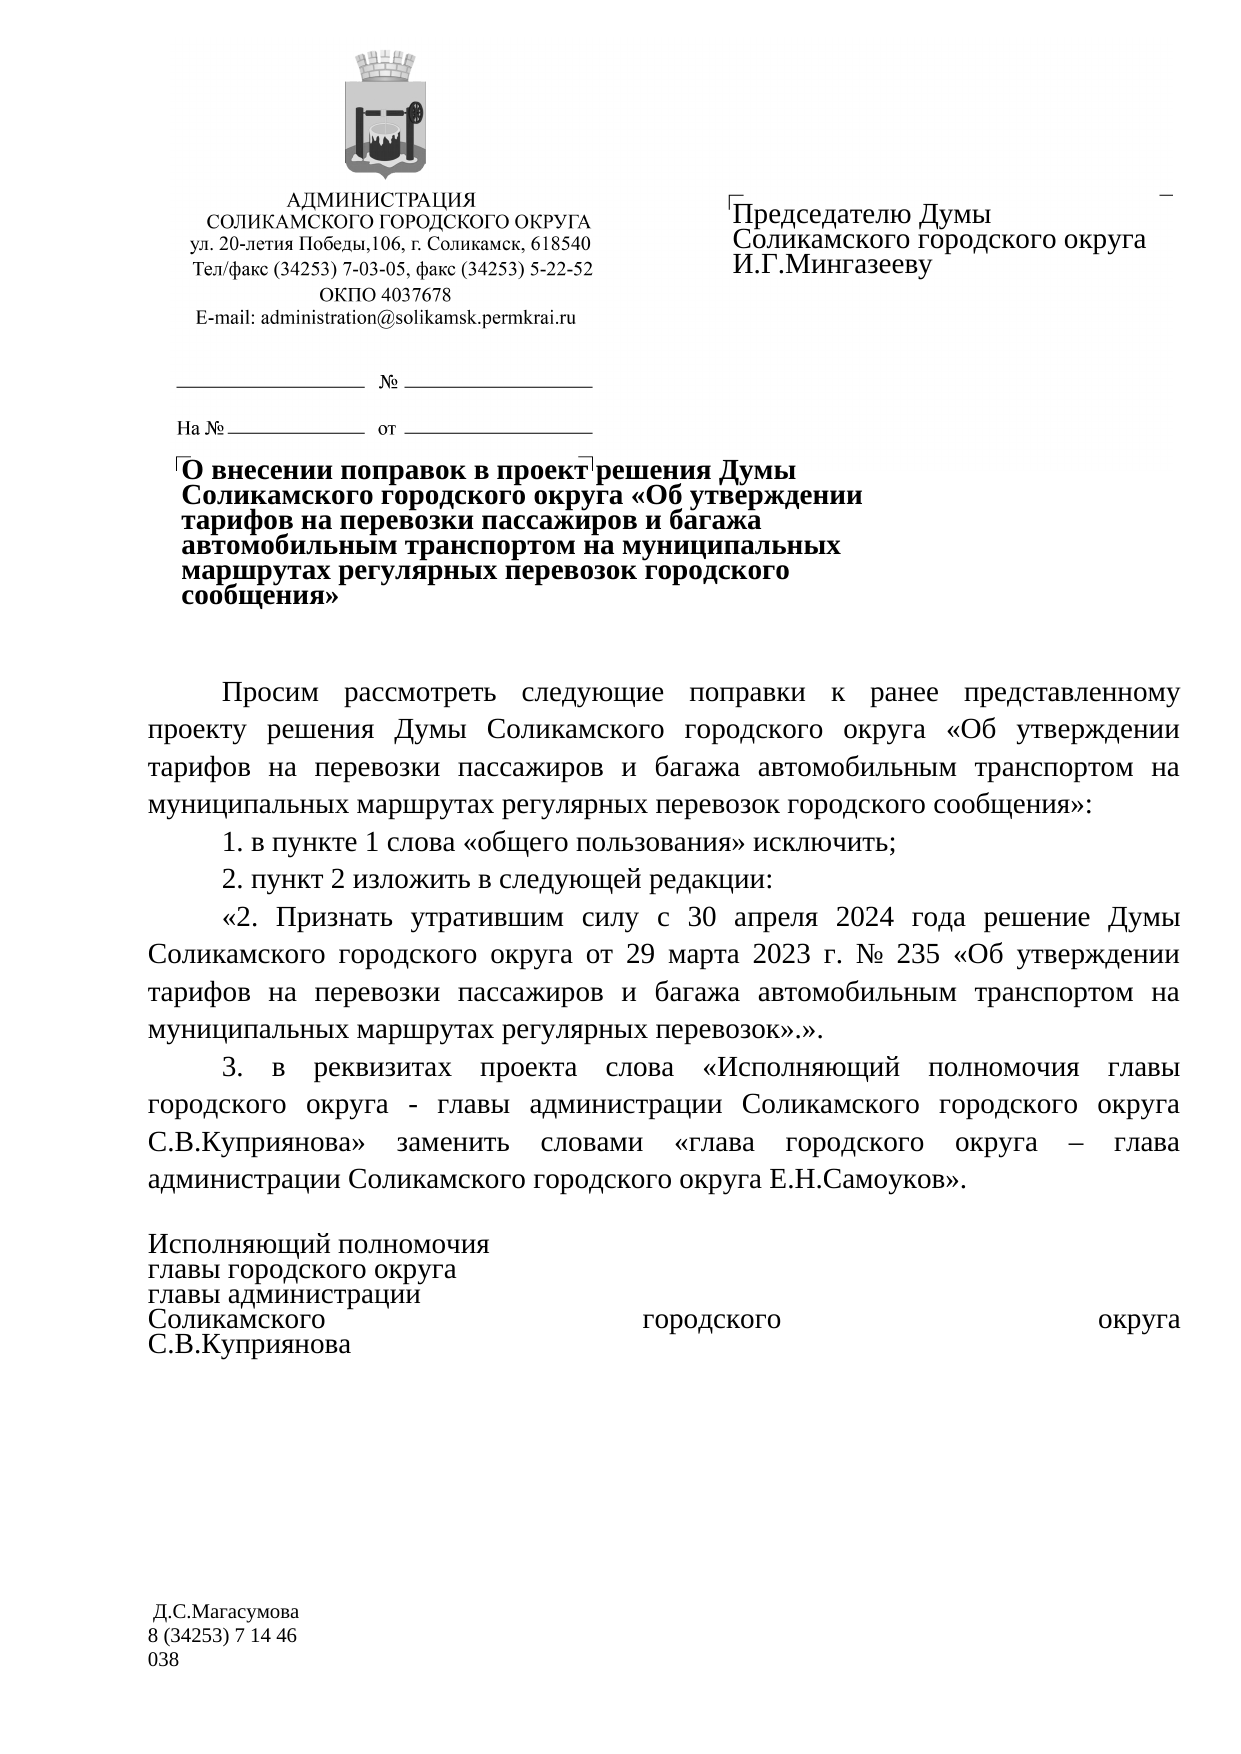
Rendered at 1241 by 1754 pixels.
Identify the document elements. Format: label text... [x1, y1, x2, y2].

picture [187, 461, 198, 471]
picture [726, 461, 731, 471]
text главы администрации [148, 1283, 1181, 1308]
text главы городского округа [148, 1258, 1181, 1283]
text «2. Признать утратившим силу с 30 апреля 2024 года решение Думы Соликамского городского округа от 29 марта 2023 г. № 235 «Об утверждении тарифов на перевозки пассажиров и багажа автомобильным транспортом на муниципальных маршрутах регулярных перевозок».». [148, 896, 1181, 1046]
text Исполняющий полномочия [148, 1233, 1181, 1258]
text 2. пункт 2 изложить в следующей редакции: [148, 858, 1181, 896]
picture [169, 37, 1173, 471]
text Просим рассмотреть следующие поправки к ранее представленному проекту решения Думы Соликамского городского округа «Об утверждении тарифов на перевозки пассажиров и багажа автомобильным транспортом на муниципальных маршрутах регулярных перевозок городского сообщения»: [148, 671, 1181, 821]
text Соликамского городского округа С.В.Куприянова [148, 1308, 1181, 1358]
text 3. в реквизитах проекта слова «Исполняющий полномочия главы городского округа - главы администрации Соликамского городского округа С.В.Куприянова» заменить словами «глава городского округа – глава администрации Соликамского городского округа Е.Н.Самоуков». [148, 1046, 1181, 1196]
text 1. в пункте 1 слова «общего пользования» исключить; [148, 821, 1181, 858]
